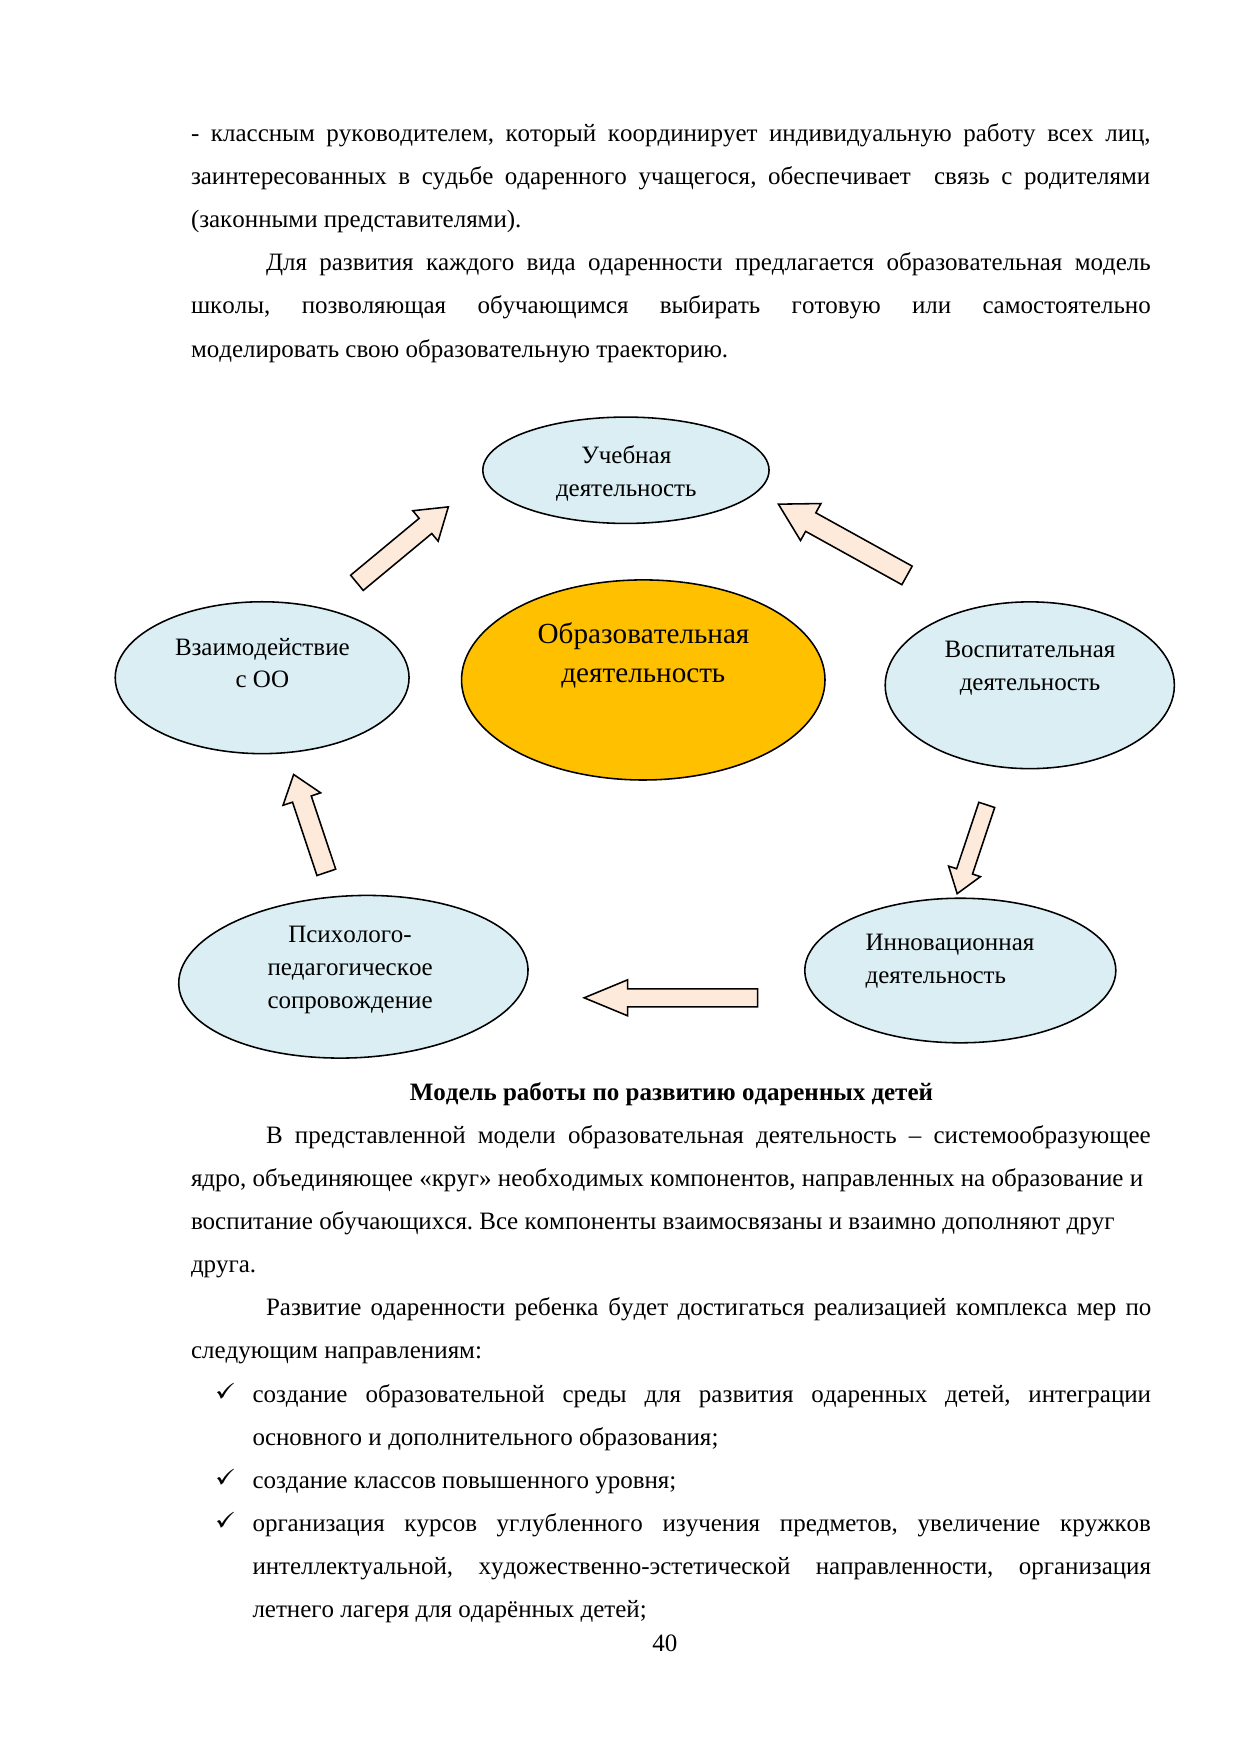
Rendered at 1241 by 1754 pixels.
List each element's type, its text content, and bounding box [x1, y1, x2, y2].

list друга. [191, 1249, 1152, 1278]
list создание образовательной среды для развития одаренных детей, интеграции основного и дополнительного образования; [215, 1379, 1152, 1451]
list организация курсов углубленного изучения предметов, увеличение кружков интеллектуальной, художественно-эстетической направленности, организация летнего лагеря для одарённых детей; [215, 1508, 1152, 1623]
list воспитание обучающихся. Все компоненты взаимосвязаны и взаимно дополняют друг [191, 1206, 1152, 1235]
list - классным руководителем, который координирует индивидуальную работу всех лиц, заинтересованных в судьбе одаренного учащегося, обеспечивает связь с родителями (законными представителями). [191, 118, 1152, 233]
list создание классов повышенного уровня; [215, 1465, 1152, 1494]
list Модель работы по развитию одаренных детей [191, 1077, 1152, 1106]
list Развитие одаренности ребенка будет достигаться реализацией комплекса мер по следующим направлениям: [191, 1292, 1152, 1364]
list Для развития каждого вида одаренности предлагается образовательная модель школы, позволяющая обучающимся выбирать готовую или самостоятельно моделировать свою образовательную траекторию. [191, 247, 1152, 362]
list В представленной модели образовательная деятельность – системообразующее ядро, объединяющее «круг» необходимых компонентов, направленных на образование и [191, 1120, 1152, 1192]
